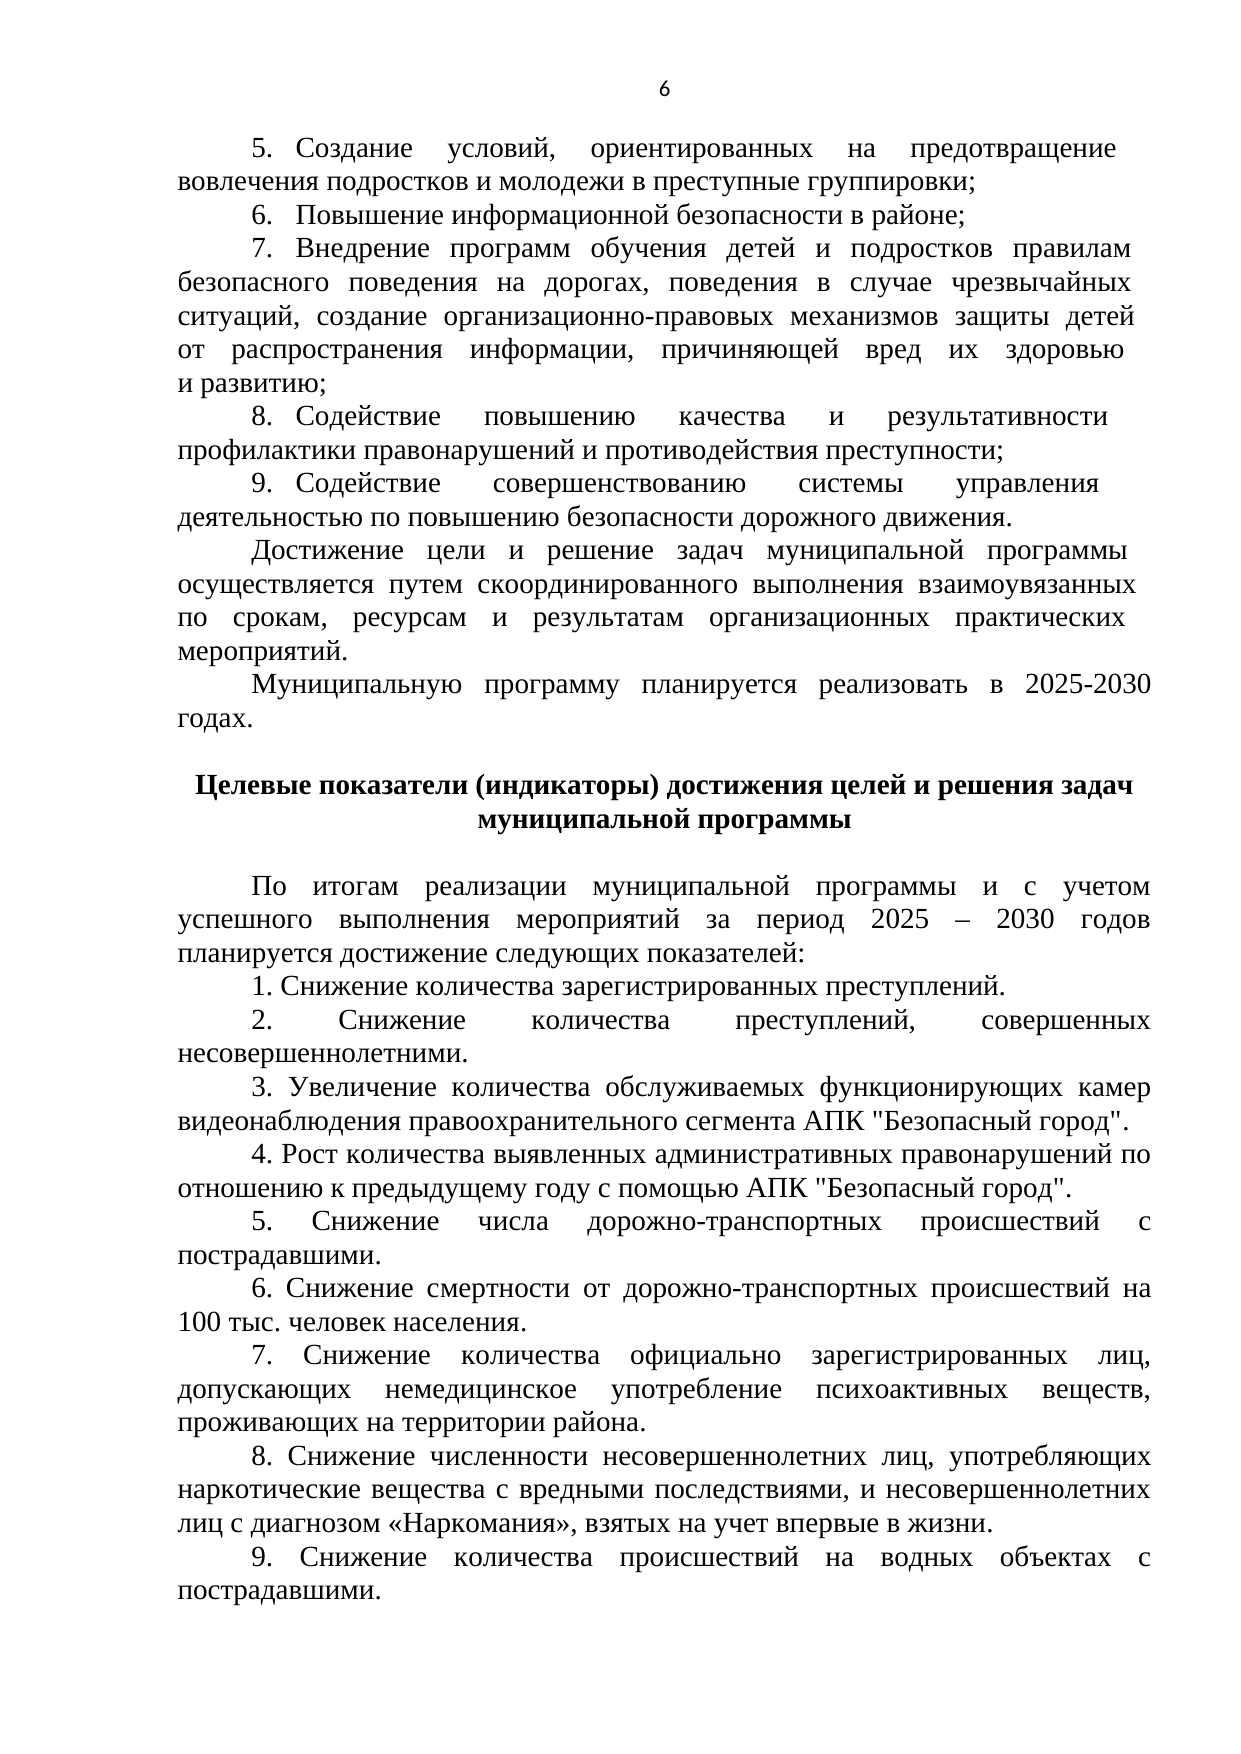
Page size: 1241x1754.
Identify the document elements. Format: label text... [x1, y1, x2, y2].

text 2. Снижение количества преступлений, совершенных несовершеннолетними. [177, 1002, 1152, 1069]
list Создание условий, ориентированных на предотвращение вовлечения подростков и молодежи в преступные группировки; [177, 130, 1152, 197]
list Содействие повышению качества и результативности профилактики правонарушений и противодействия преступности; [177, 398, 1152, 465]
list Содействие совершенствованию системы управления деятельностью по повышению безопасности дорожного движения. [177, 465, 1152, 532]
list Повышение информационной безопасности в районе; [177, 197, 1152, 231]
text Достижение цели и решение задач муниципальной программы осуществляется путем скоординированного выполнения взаимоувязанных по срокам, ресурсам и результатам организационных практических мероприятий. [177, 532, 1152, 667]
text 8. Снижение численности несовершеннолетних лиц, употребляющих наркотические вещества с вредными последствиями, и несовершеннолетних лиц с диагнозом «Наркомания», взятых на учет впервые в жизни. [177, 1438, 1152, 1539]
text 6. Снижение смертности от дорожно-транспортных происшествий на 100 тыс. человек населения. [177, 1270, 1152, 1337]
text 1. Снижение количества зарегистрированных преступлений. [177, 968, 1152, 1002]
text 9. Снижение количества происшествий на водных объектах с пострадавшими. [177, 1539, 1152, 1606]
text 5. Снижение числа дорожно-транспортных происшествий с пострадавшими. [177, 1203, 1152, 1270]
text По итогам реализации муниципальной программы и с учетом успешного выполнения мероприятий за период 2025 – 2030 годов планируется достижение следующих показателей: [177, 868, 1152, 968]
list Внедрение программ обучения детей и подростков правилам безопасного поведения на дорогах, поведения в случае чрезвычайных ситуаций, создание организационно-правовых механизмов защиты детей от распространения информации, причиняющей вред их здоровью и развитию; [177, 231, 1152, 398]
text 4. Рост количества выявленных административных правонарушений по отношению к предыдущему году с помощью АПК "Безопасный город". [177, 1136, 1152, 1203]
text Целевые показатели (индикаторы) достижения целей и решения задач муниципальной программы [177, 767, 1152, 834]
text 3. Увеличение количества обслуживаемых функционирующих камер видеонаблюдения правоохранительного сегмента АПК "Безопасный город". [177, 1069, 1152, 1136]
text 7. Снижение количества официально зарегистрированных лиц, допускающих немедицинское употребление психоактивных веществ, проживающих на территории района. [177, 1337, 1152, 1438]
text Муниципальную программу планируется реализовать в 2025-2030 годах. [177, 667, 1152, 734]
